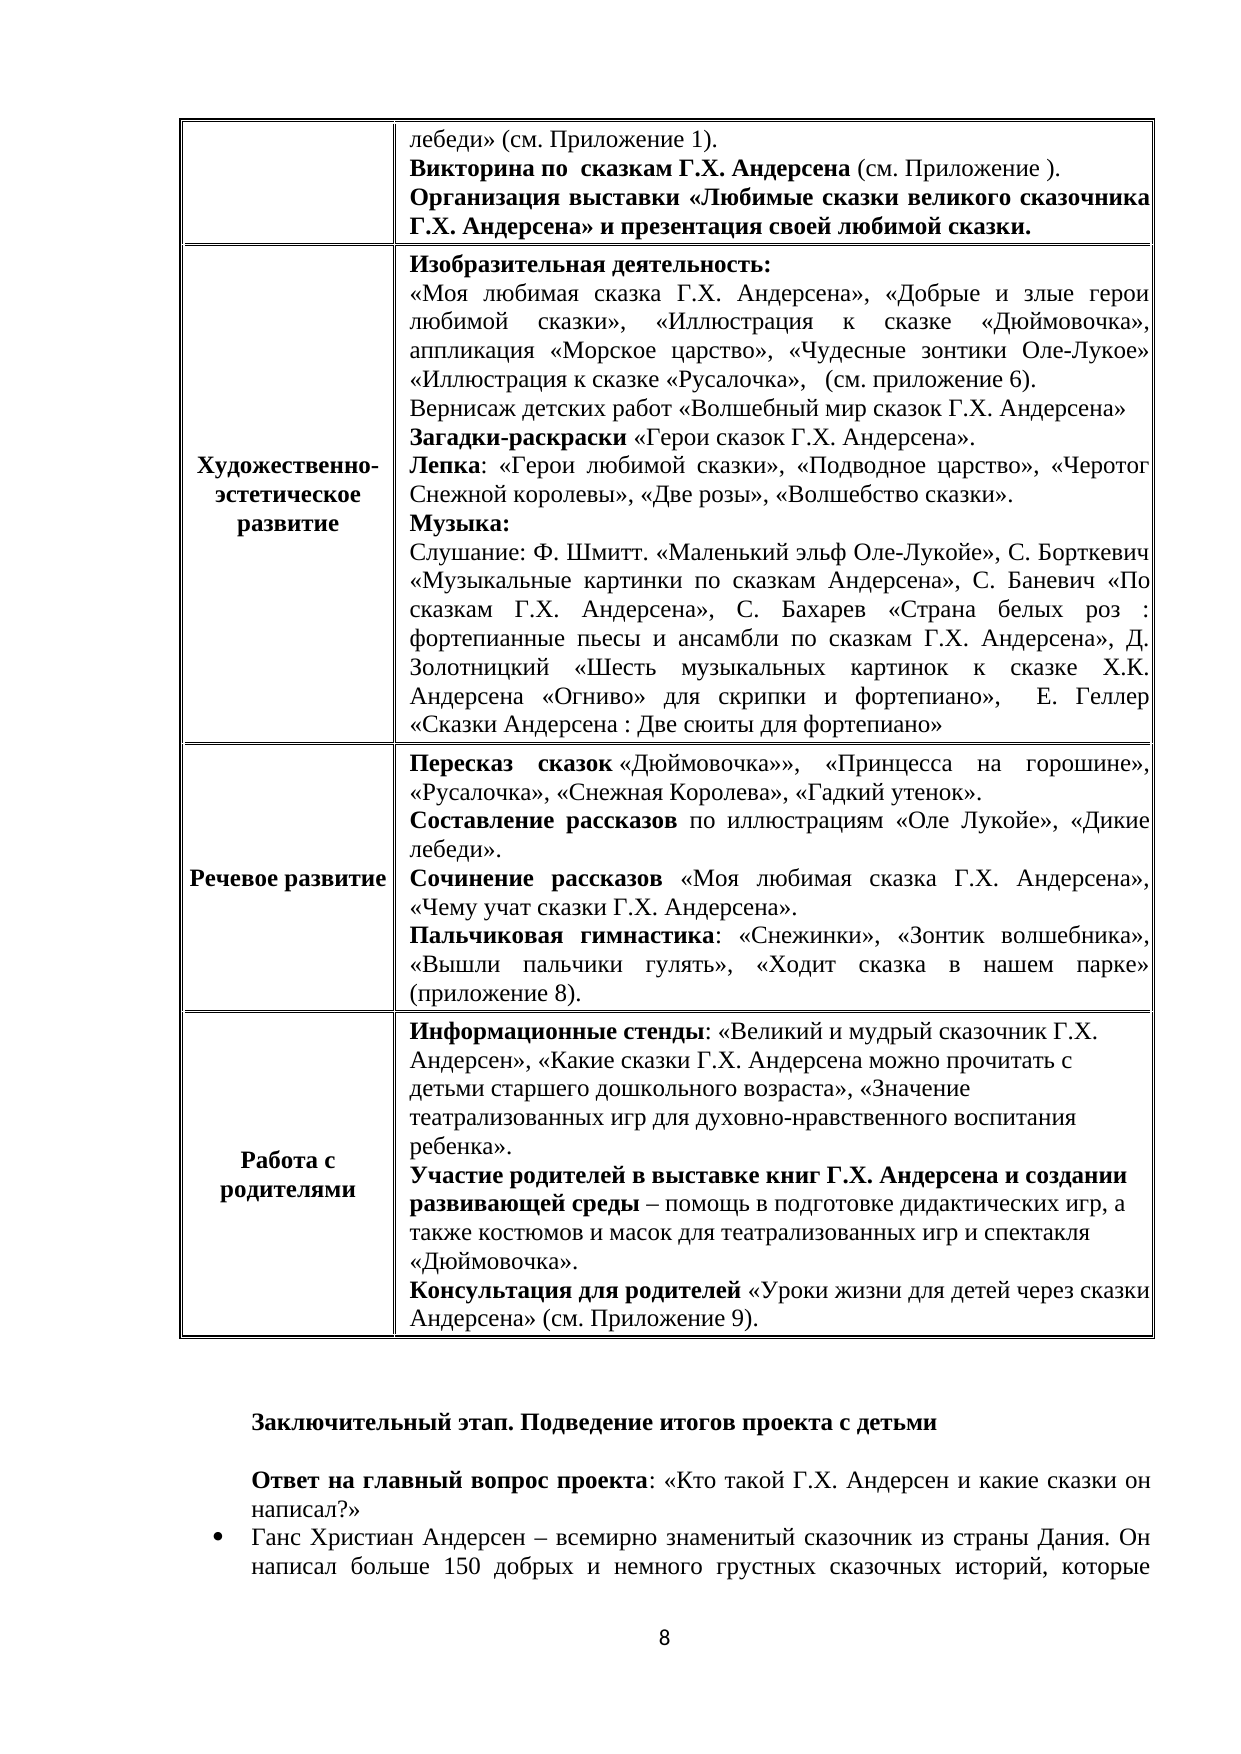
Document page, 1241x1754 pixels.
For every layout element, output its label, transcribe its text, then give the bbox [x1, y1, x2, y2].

table_cell Изобразительная деятельность: «Моя любимая сказка Г.Х. Андерсена», «Добрые и злые герои любимой сказки», «Иллюстрация к сказке «Дюймовочка», аппликация «Морское царство», «Чудесные зонтики Оле-Лукое» «Иллюстрация к сказке «Русалочка», (см. приложение 6). Вернисаж детских работ «Волшебный мир сказок Г.Х. Андерсена» Загадки-раскраски «Герои сказок Г.Х. Андерсена». Лепка: «Герои любимой сказки», «Подводное царство», «Черотог Снежной королевы», «Две розы», «Волшебство сказки». Музыка: Слушание: Ф. Шмитт. «Маленький эльф Оле-Лукойе», С. Борткевич «Музыкальные картинки по сказкам Андерсена», С. Баневич «По сказкам Г.Х. Андерсена», С. Бахарев «Страна белых роз : фортепианные пьесы и ансамбли по сказкам Г.Х. Андерсена», Д. Золотницкий «Шесть музыкальных картинок к сказке Х.К. Андерсена «Огниво» для скрипки и фортепиано», Е. Геллер «Сказки Андерсена : Две сюиты для фортепиано» [395, 243, 1153, 741]
list Ответ на главный вопрос проекта: «Кто такой Г.Х. Андерсен и какие сказки он написал?» [251, 1465, 1152, 1522]
table_cell Пересказ сказок «Дюймовочка»», «Принцесса на горошине», «Русалочка», «Снежная Королева», «Гадкий утенок». Составление рассказов по иллюстрациям «Оле Лукойе», «Дикие лебеди». Сочинение рассказов «Моя любимая сказка Г.Х. Андерсена», «Чему учат сказки Г.Х. Андерсена». Пальчиковая гимнастика: «Снежинки», «Зонтик волшебника», «Вышли пальчики гулять», «Ходит сказка в нашем парке» (приложение 8). [396, 741, 1152, 1010]
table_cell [183, 122, 395, 243]
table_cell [395, 122, 1152, 243]
table_cell Речевое развитие [183, 741, 393, 1010]
table_cell Художественно-эстетическое развитие [181, 243, 395, 741]
table_cell Информационные стенды: «Великий и мудрый сказочник Г.Х. Андерсен», «Какие сказки Г.Х. Андерсена можно прочитать с детьми старшего дошкольного возраста», «Значение театрализованных игр для духовно-нравственного воспитания ребенка». Участие родителей в выставке книг Г.Х. Андерсена и создании развивающей среды – помощь в подготовке дидактических игр, а также костюмов и масок для театрализованных игр и спектакля «Дюймовочка». Консультация для родителей «Уроки жизни для детей через сказки Андерсена» (см. Приложение 9). [395, 1010, 1153, 1335]
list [213, 1522, 1152, 1580]
text Заключительный этап. Подведение итогов проекта с детьми [177, 1407, 1152, 1436]
table_cell Работа с родителями [181, 1010, 395, 1335]
